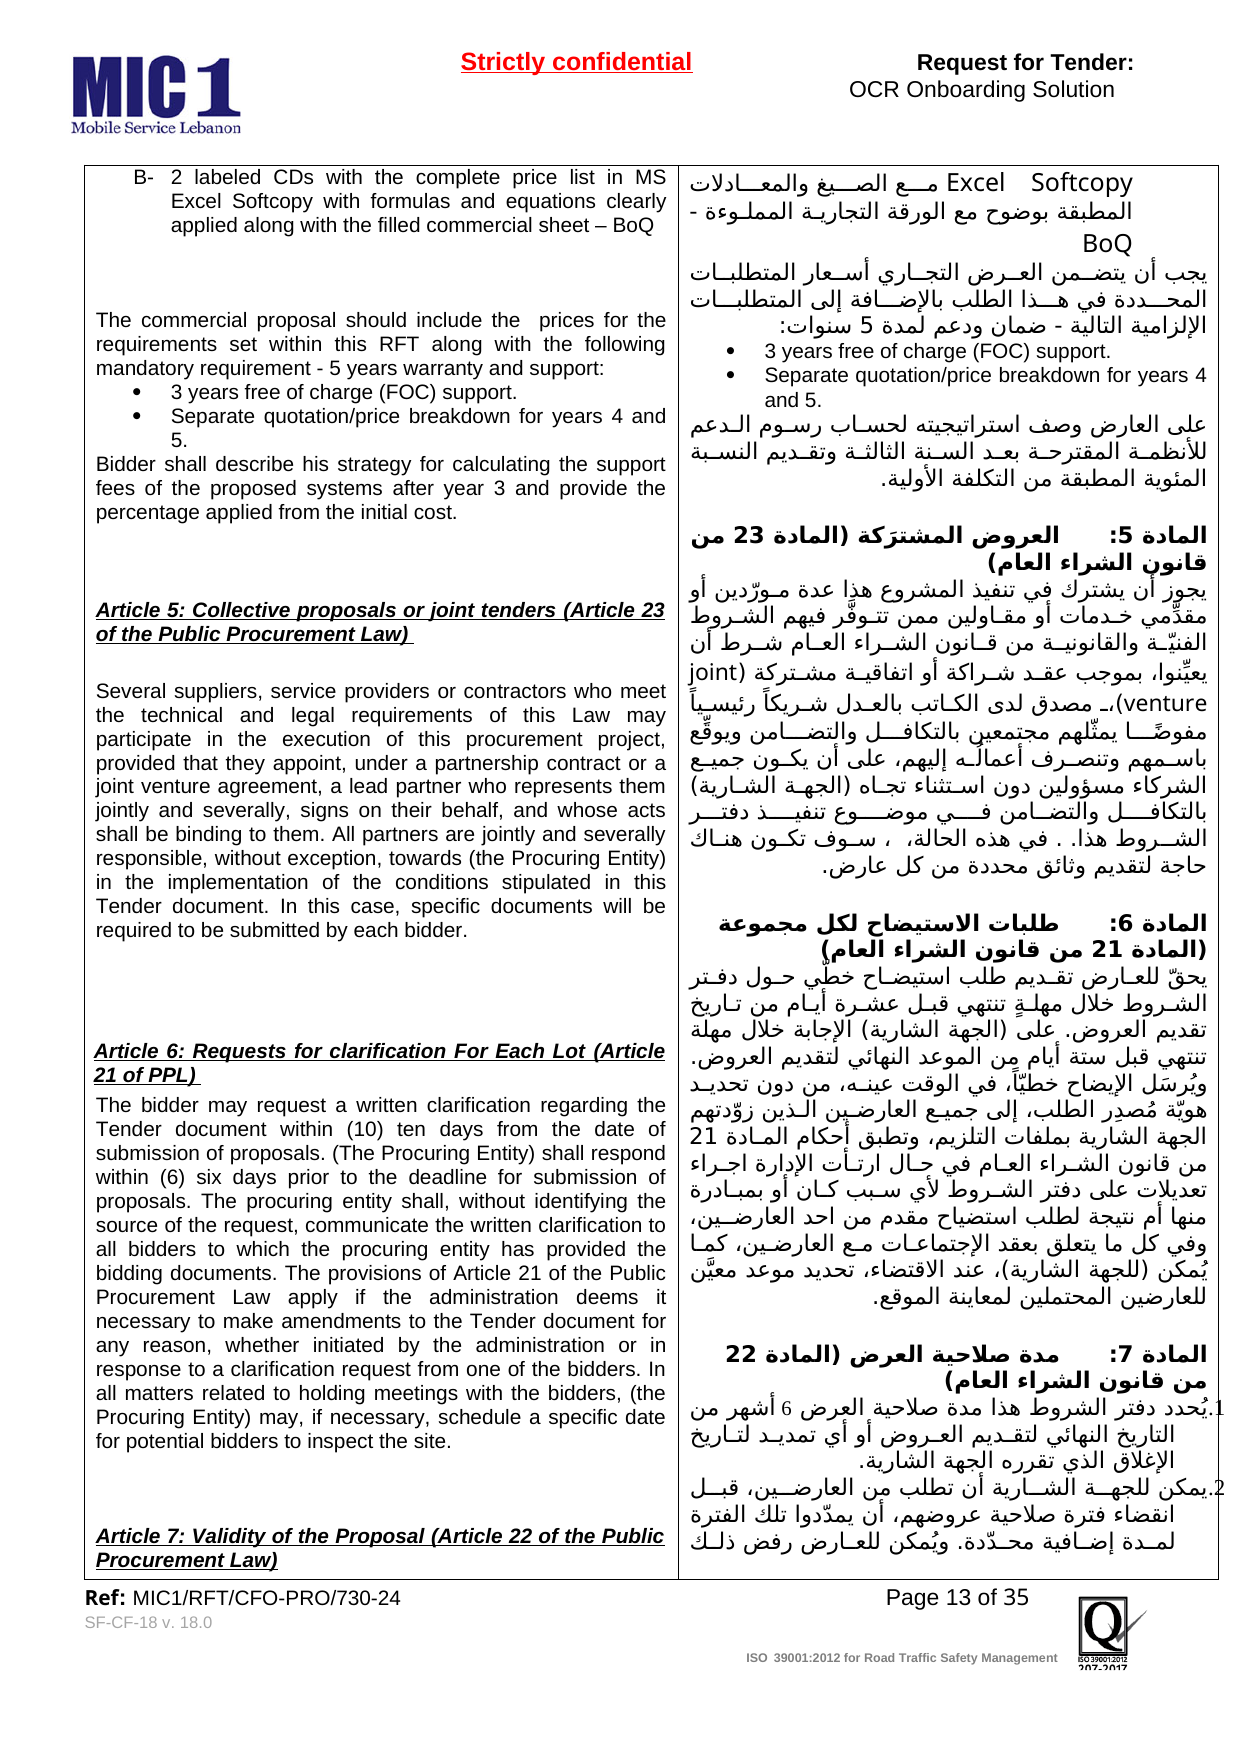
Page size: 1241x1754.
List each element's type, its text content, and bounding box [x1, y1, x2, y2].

picture [68, 52, 240, 133]
picture [1075, 1594, 1137, 1670]
